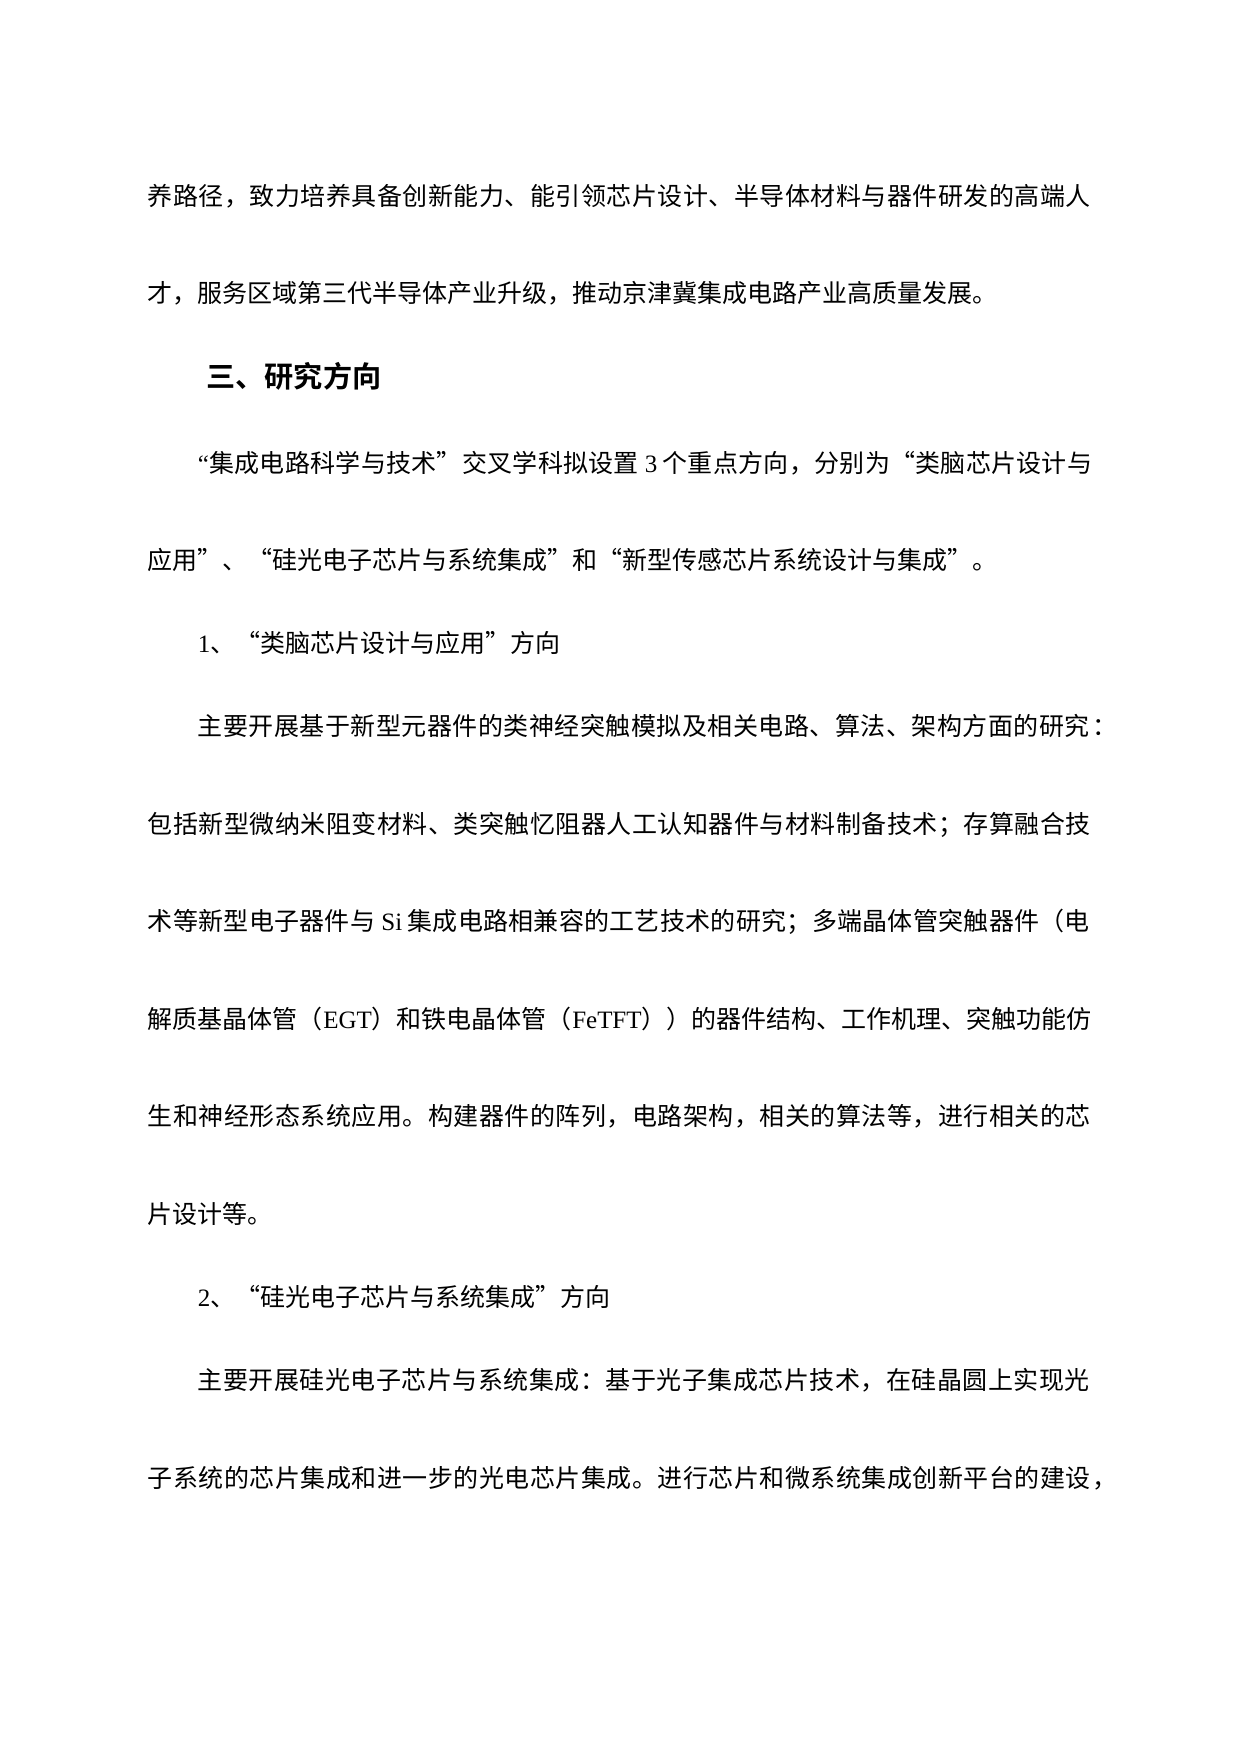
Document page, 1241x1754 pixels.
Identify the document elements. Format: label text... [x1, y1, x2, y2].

text “集成电路科学与技术”交叉学科拟设置3个重点方向，分别为“类脑芯片设计与应用”、“硅光电子芯片与系统集成”和“新型传感芯片系统设计与集成”。 [148, 429, 1092, 591]
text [148, 162, 1092, 324]
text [148, 1346, 1092, 1509]
text 主要开展基于新型元器件的类神经突触模拟及相关电路、算法、架构方面的研究：包括新型微纳米阻变材料、类突触忆阻器人工认知器件与材料制备技术；存算融合技术等新型电子器件与Si集成电路相兼容的工艺技术的研究；多端晶体管突触器件（电解质基晶体管（EGT）和铁电晶体管（FeTFT））的器件结构、工作机理、突触功能仿生和神经形态系统应用。构建器件的阵列，电路架构，相关的算法等，进行相关的芯片设计等。 [148, 692, 1092, 1245]
text 1、“类脑芯片设计与应用”方向 [148, 609, 1092, 674]
text 三、研究方向 [148, 343, 1092, 408]
text 2、“硅光电子芯片与系统集成”方向 [148, 1263, 1092, 1328]
